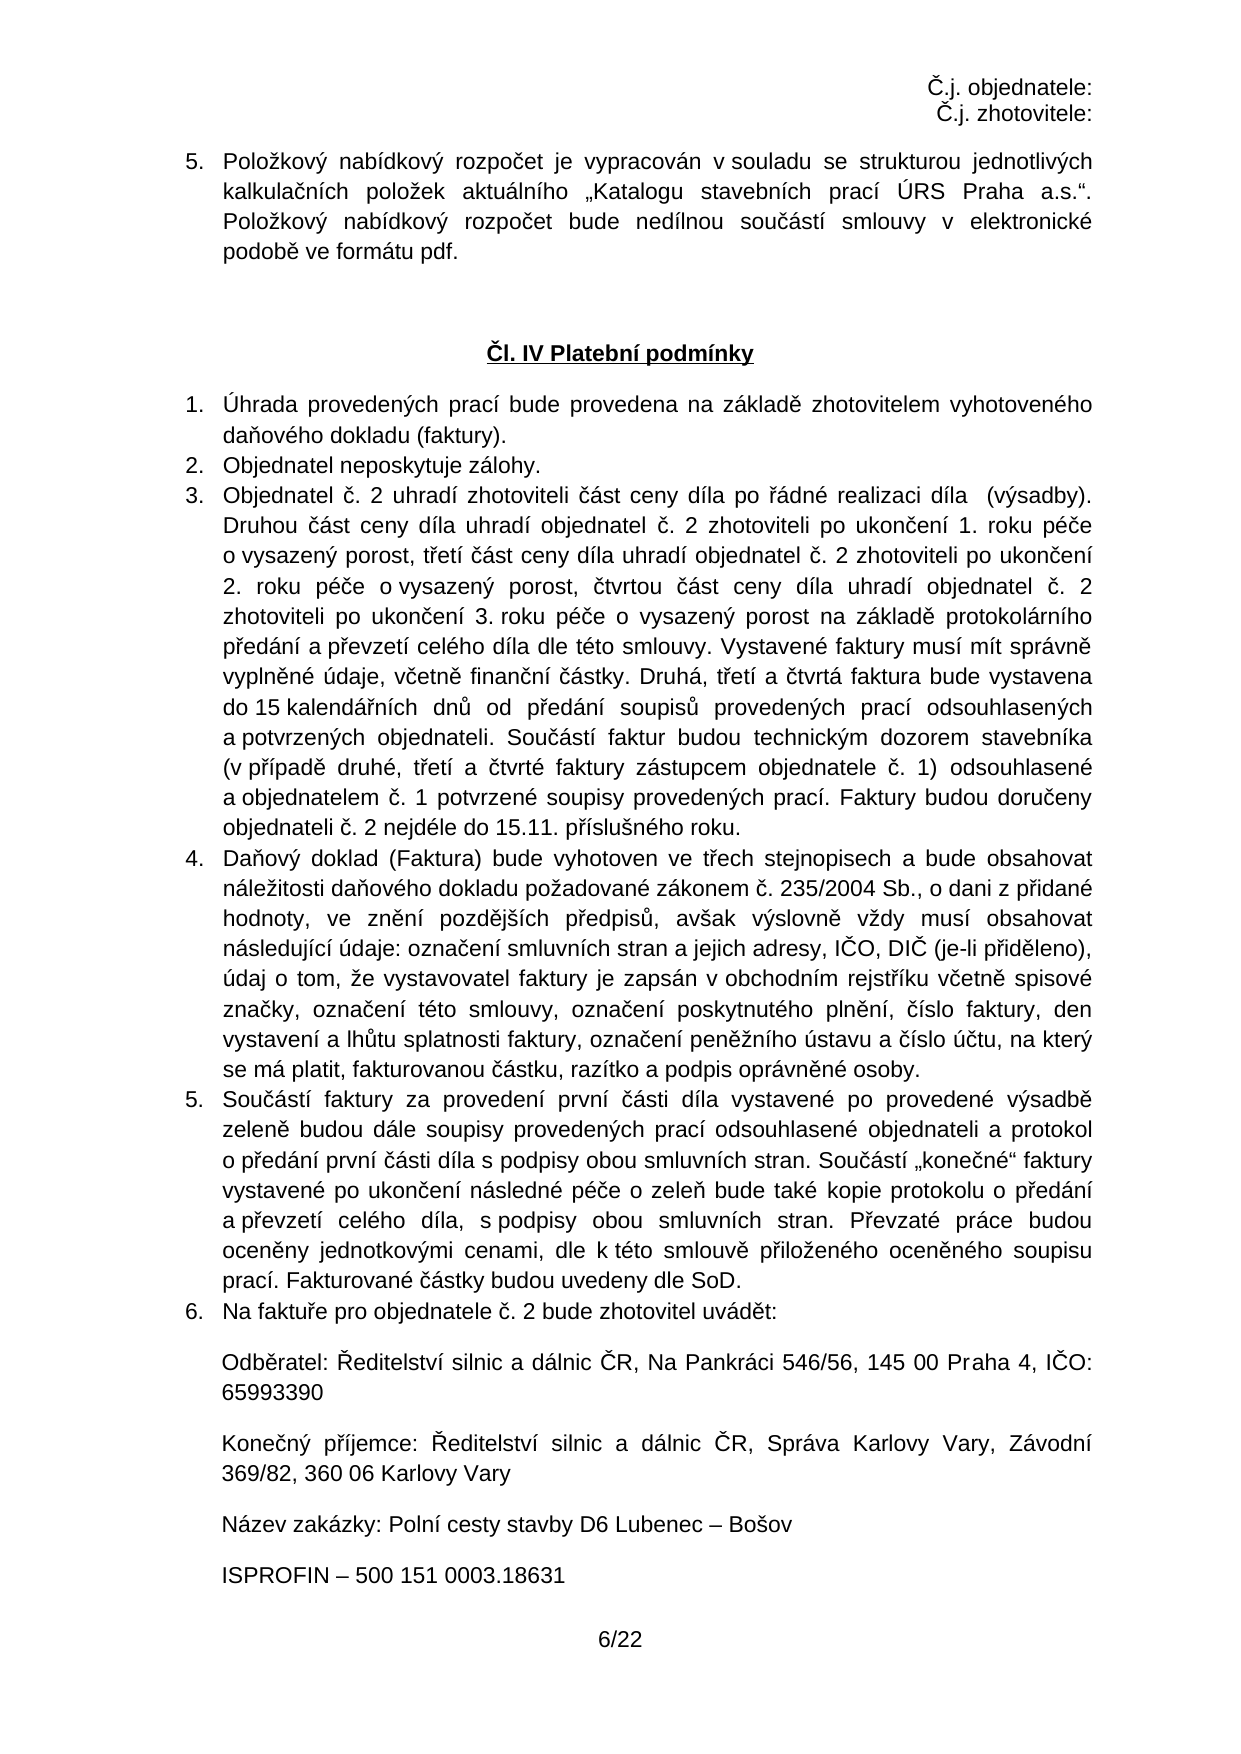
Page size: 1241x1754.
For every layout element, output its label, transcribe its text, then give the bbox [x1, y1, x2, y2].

text Název zakázky: Polní cesty stavby D6 Lubenec – Bošov [221, 1511, 1093, 1537]
list Daňový doklad (Faktura) bude vyhotoven ve třech stejnopisech a bude obsahovat náležitosti daňového dokladu požadované zákonem č. 235/2004 Sb., o dani z přidané hodnoty, ve znění pozdějších předpisů, avšak výslovně vždy musí obsahovat následující údaje: označení smluvních stran a jejich adresy, IČO, DIČ (je-li přiděleno), údaj o tom, že vystavovatel faktury je zapsán v obchodním rejstříku včetně spisové značky, označení této smlouvy, označení poskytnutého plnění, číslo faktury, den vystavení a lhůtu splatnosti faktury, označení peněžního ústavu a číslo účtu, na který se má platit, fakturovanou částku, razítko a podpis oprávněné osoby. [185, 844, 1093, 1082]
list Objednatel neposkytuje zálohy. [185, 452, 1093, 478]
list Položkový nabídkový rozpočet je vypracován v souladu se strukturou jednotlivých kalkulačních položek aktuálního „Katalogu stavebních prací ÚRS Praha a.s.“. Položkový nabídkový rozpočet bude nedílnou součástí smlouvy v elektronické podobě ve formátu pdf. [185, 148, 1093, 264]
list Objednatel č. 2 uhradí zhotoviteli část ceny díla po řádné realizaci díla (výsadby). Druhou část ceny díla uhradí objednatel č. 2 zhotoviteli po ukončení 1. roku péče o vysazený porost, třetí část ceny díla uhradí objednatel č. 2 zhotoviteli po ukončení 2. roku péče o vysazený porost, čtvrtou část ceny díla uhradí objednatel č. 2 zhotoviteli po ukončení 3. roku péče o vysazený porost na základě protokolárního předání a převzetí celého díla dle této smlouvy. Vystavené faktury musí mít správně vyplněné údaje, včetně finanční částky. Druhá, třetí a čtvrtá faktura bude vystavena do 15 kalendářních dnů od předání soupisů provedených prací odsouhlasených a potvrzených objednateli. Součástí faktur budou technickým dozorem stavebníka (v případě druhé, třetí a čtvrté faktury zástupcem objednatele č. 1) odsouhlasené a objednatelem č. 1 potvrzené soupisy provedených prací. Faktury budou doručeny objednateli č. 2 nejdéle do 15.11. příslušného roku. [185, 482, 1093, 841]
text Konečný příjemce: Ředitelství silnic a dálnic ČR, Správa Karlovy Vary, Závodní 369/82, 360 06 Karlovy Vary [221, 1430, 1093, 1486]
list Na faktuře pro objednatele č. 2 bude zhotovitel uvádět: [185, 1298, 1093, 1324]
text Odběratel: Ředitelství silnic a dálnic ČR, Na Pankráci 546/56, 145 00 Praha 4, IČO: 65993390 [221, 1349, 1093, 1405]
list Součástí faktury za provedení první části díla vystavené po provedené výsadbě zeleně budou dále soupisy provedených prací odsouhlasené objednateli a protokol o předání první části díla s podpisy obou smluvních stran. Součástí „konečné“ faktury vystavené po ukončení následné péče o zeleň bude také kopie protokolu o předání a převzetí celého díla, s podpisy obou smluvních stran. Převzaté práce budou oceněny jednotkovými cenami, dle k této smlouvě přiloženého oceněného soupisu prací. Fakturované částky budou uvedeny dle SoD. [185, 1086, 1093, 1294]
list Úhrada provedených prací bude provedena na základě zhotovitelem vyhotoveného daňového dokladu (faktury). [185, 391, 1093, 448]
text ISPROFIN – 500 151 0003.18631 [221, 1562, 1093, 1588]
text Čl. IV Platební podmínky [148, 340, 1093, 367]
